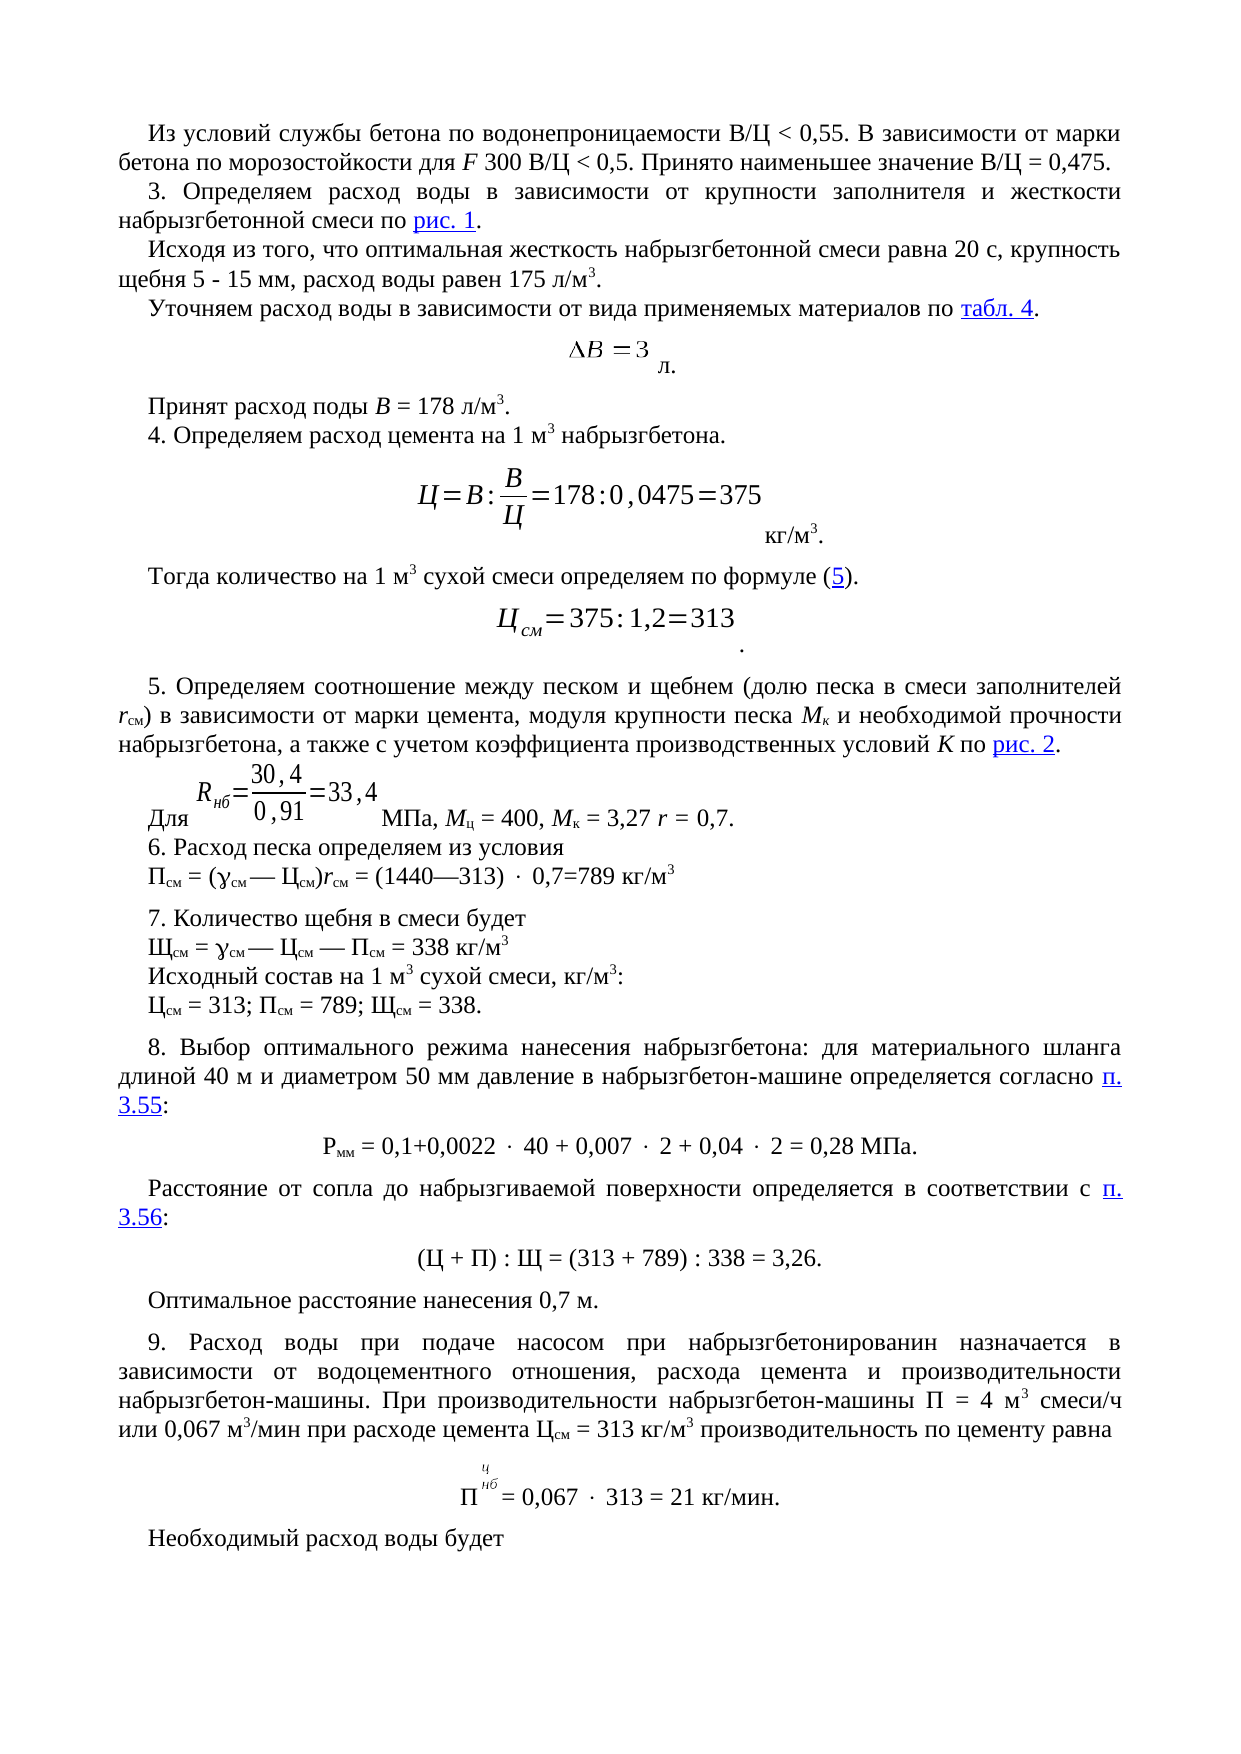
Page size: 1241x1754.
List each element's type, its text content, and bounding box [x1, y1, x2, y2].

text Уточняем расход воды в зависимости от вида применяемых материалов по табл. 4. [118, 292, 1122, 322]
text (Ц + П) : Щ = (313 + 789) : 338 = 3,26. [118, 1243, 1122, 1272]
text 4. Определяем расход цемента на 1 м3 набрызгбетона. [118, 420, 1122, 449]
text л. [118, 334, 1122, 379]
text 8. Выбор оптимального режима нанесения набрызгбетона: для материального шланга длиной 40 м и диаметром 50 мм давление в набрызгбетон-машине определяется согласно п. 3.55: [118, 1031, 1122, 1119]
text 3. Определяем расход воды в зависимости от крупности заполнителя и жесткости набрызгбетонной смеси по рис. 1. [118, 176, 1122, 234]
text кг/м3. [118, 462, 1122, 548]
text Тогда количество на 1 м3 сухой смеси определяем по формуле (5). [118, 561, 1122, 590]
text Из условий службы бетона по водонепроницаемости В/Ц < 0,55. В зависимости от марки бетона по морозостойкости для F 300 В/Ц < 0,5. Принято наименьшее значение В/Ц = 0,475. [118, 118, 1122, 176]
text Оптимальное расстояние нанесения 0,7 м. [118, 1285, 1122, 1314]
text 5. Определяем соотношение между песком и щебнем (долю песка в смеси заполнителей rсм) в зависимости от марки цемента, модуля крупности песка Мк и необходимой прочности набрызгбетона, а также с учетом коэффициента производственных условий К по рис. 2. [118, 671, 1122, 758]
text Для МПа, Мц = 400, Мк = 3,27 r = 0,7. [118, 758, 1122, 832]
text Необходимый расход воды будет [118, 1523, 1122, 1552]
text Псм = (cм — Цcм)rсм = (1440—313) 0,7=789 кг/м3 [118, 861, 1122, 890]
text . [118, 603, 1122, 658]
text Принят расход поды В = 178 л/м3. [118, 391, 1122, 420]
text Цсм = 313; Псм = 789; Щсм = 338. [118, 990, 1122, 1019]
text 6. Расход песка определяем из условия [118, 832, 1122, 861]
text 9. Расход воды при подаче насосом при набрызгбетонированин назначается в зависимости от водоцементного отношения, расхода цемента и производительности набрызгбетон-машины. При производительности набрызгбетон-машины П = 4 м3 смеси/ч или 0,067 м3/мин при расходе цемента Цсм = 313 кг/м3 производительность по цементу равна [118, 1326, 1122, 1443]
text 7. Количество щебня в смеси будет [118, 903, 1122, 932]
text Исходя из того, что оптимальная жесткость набрызгбетонной смеси равна 20 с, крупность щебня 5 - 15 мм, расход воды равен 175 л/м3. [118, 234, 1122, 292]
text Рмм = 0,1+0,0022 40 + 0,007 2 + 0,04 2 = 0,28 МПа. [118, 1131, 1122, 1160]
text Исходный состав на 1 м3 сухой смеси, кг/м3: [118, 961, 1122, 990]
text П= 0,067 313 = 21 кг/мин. [118, 1455, 1122, 1511]
text Щсм = см — Цсм — Псм = 338 кг/м3 [118, 932, 1122, 961]
text Расстояние от сопла до набрызгиваемой поверхности определяется в соответствии с п. 3.56: [118, 1173, 1122, 1231]
